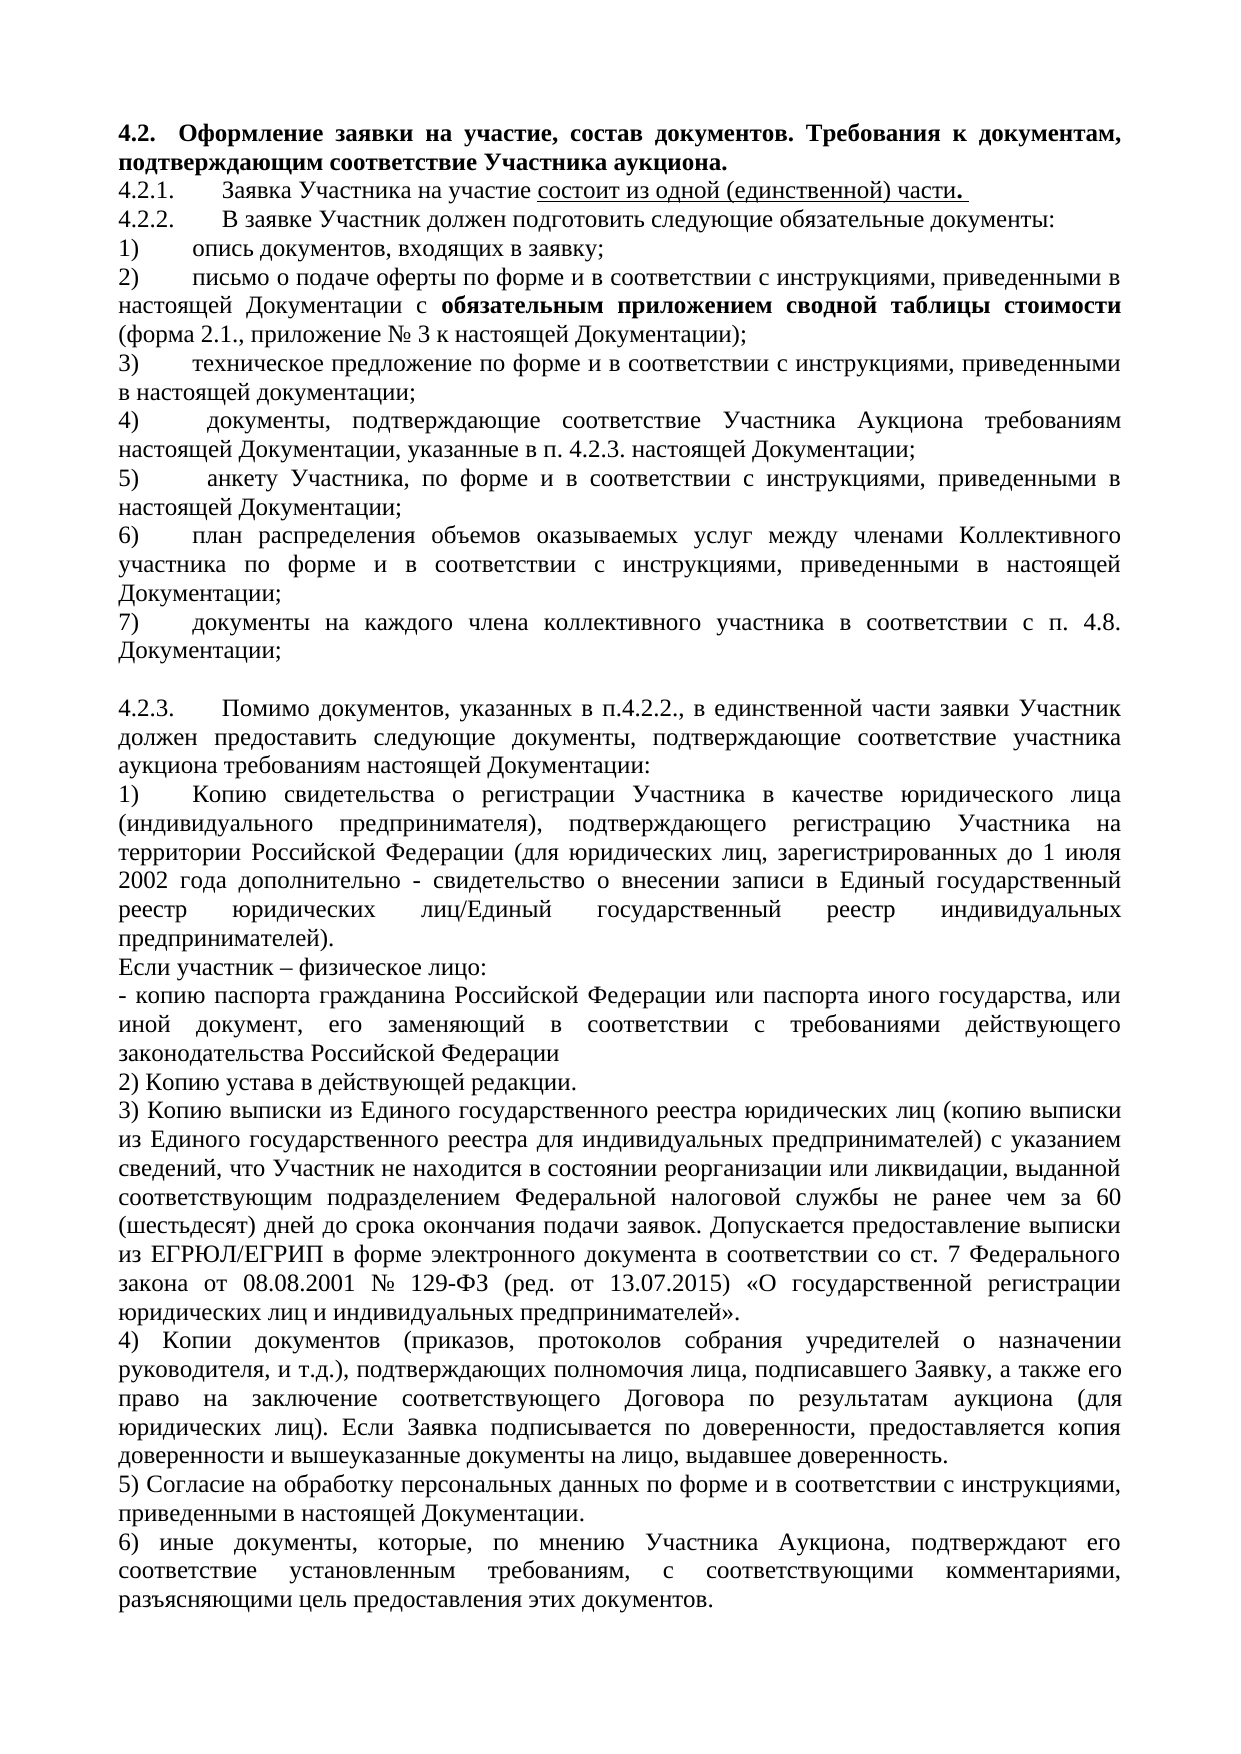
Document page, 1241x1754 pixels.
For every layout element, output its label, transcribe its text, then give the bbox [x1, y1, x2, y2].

text 5) Согласие на обработку персональных данных по форме и в соответствии с инструкциями, приведенными в настоящей Документации. [118, 1469, 1122, 1527]
list опись документов, входящих в заявку; [118, 233, 1122, 262]
list документы на каждого члена коллективного участника в соответствии с п. 4.8. Документации; [118, 607, 1122, 664]
text 2) Копию устава в действующей редакции. [118, 1067, 1122, 1096]
text 4) Копии документов (приказов, протоколов собрания учредителей о назначении руководителя, и т.д.), подтверждающих полномочия лица, подписавшего Заявку, а также его право на заключение соответствующего Договора по результатам аукциона (для юридических лиц). Если Заявка подписывается по доверенности, предоставляется копия доверенности и вышеуказанные документы на лицо, выдавшее доверенность. [118, 1326, 1122, 1469]
text 3) Копию выписки из Единого государственного реестра юридических лиц (копию выписки из Единого государственного реестра для индивидуальных предпринимателей) с указанием сведений, что Участник не находится в состоянии реорганизации или ликвидации, выданной соответствующим подразделением Федеральной налоговой службы не ранее чем за 60 (шестьдесят) дней до срока окончания подачи заявок. Допускается предоставление выписки из ЕГРЮЛ/ЕГРИП в форме электронного документа в соответствии со ст. 7 Федерального закона от 08.08.2001 № 129-ФЗ (ред. от 13.07.2015) «О государственной регистрации юридических лиц и индивидуальных предпринимателей». [118, 1096, 1122, 1326]
list В заявке Участник должен подготовить следующие обязательные документы: [118, 204, 1122, 233]
text 6) иные документы, которые, по мнению Участника Аукциона, подтверждают его соответствие установленным требованиям, с соответствующими комментариями, разъясняющими цель предоставления этих документов. [118, 1527, 1122, 1613]
subtitle Оформление заявки на участие, состав документов. Требования к документам, подтверждающим соответствие Участника аукциона. [118, 118, 1122, 176]
list письмо о подаче оферты по форме и в соответствии с инструкциями, приведенными в настоящей Документации с обязательным приложением сводной таблицы стоимости (форма 2.1., приложение № 3 к настоящей Документации); [118, 262, 1122, 348]
list Заявка Участника на участие состоит из одной (единственной) части. [118, 176, 1122, 204]
list Помимо документов, указанных в п.4.2.2., в единственной части заявки Участник должен предоставить следующие документы, подтверждающие соответствие участника аукциона требованиям настоящей Документации: [118, 693, 1122, 779]
list анкету Участника, по форме и в соответствии с инструкциями, приведенными в настоящей Документации; [118, 463, 1122, 521]
list Копию свидетельства о регистрации Участника в качестве юридического лица (индивидуального предпринимателя), подтверждающего регистрацию Участника на территории Российской Федерации (для юридических лиц, зарегистрированных до 1 июля 2002 года дополнительно - свидетельство о внесении записи в Единый государственный реестр юридических лиц/Единый государственный реестр индивидуальных предпринимателей). [118, 779, 1122, 952]
list техническое предложение по форме и в соответствии с инструкциями, приведенными в настоящей документации; [118, 348, 1122, 406]
text - копию паспорта гражданина Российской Федерации или паспорта иного государства, или иной документ, его заменяющий в соответствии с требованиями действующего законодательства Российской Федерации [118, 981, 1122, 1067]
list план распределения объемов оказываемых услуг между членами Коллективного участника по форме и в соответствии с инструкциями, приведенными в настоящей Документации; [118, 521, 1122, 607]
list документы, подтверждающие соответствие Участника Аукциона требованиям настоящей Документации, указанные в п. 4.2.3. настоящей Документации; [118, 406, 1122, 463]
text Если участник – физическое лицо: [118, 952, 1122, 981]
